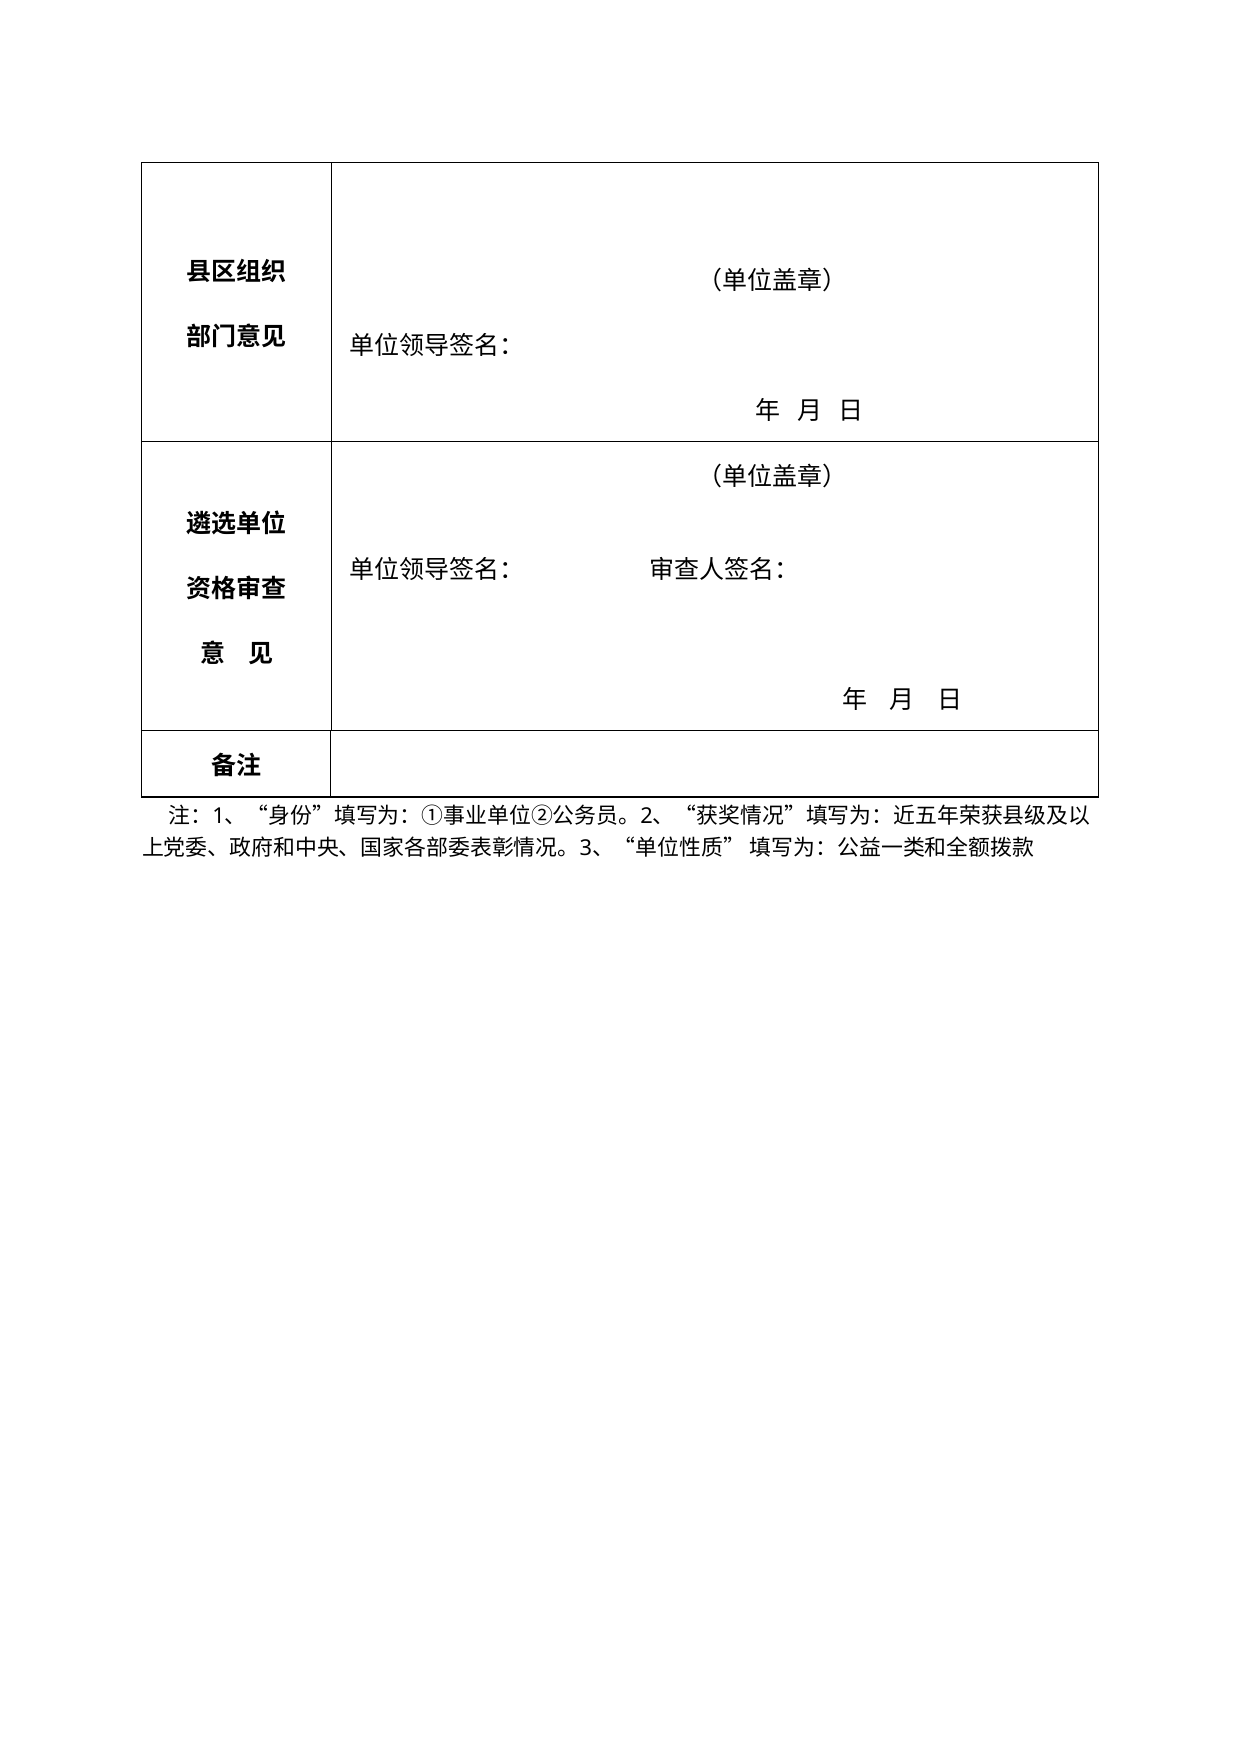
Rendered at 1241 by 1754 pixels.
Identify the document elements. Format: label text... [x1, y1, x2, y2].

table_cell [331, 731, 1098, 796]
table_cell 备注 [142, 731, 330, 796]
table_cell 遴选单位 资格审查 意 见 [142, 442, 331, 730]
table_cell （单位盖章） 单位领导签名： 审查人签名： 年 月 日 [332, 442, 1098, 730]
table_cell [332, 163, 1098, 441]
table_cell 县区组织 部门意见 [142, 163, 331, 441]
text 注：1、“身份”填写为：①事业单位②公务员。2、“获奖情况”填写为：近五年荣获县级及以上党委、政府和中央、国家各部委表彰情况。3、“单位性质” 填写为：公益一类和全额拨款 [142, 798, 1098, 862]
